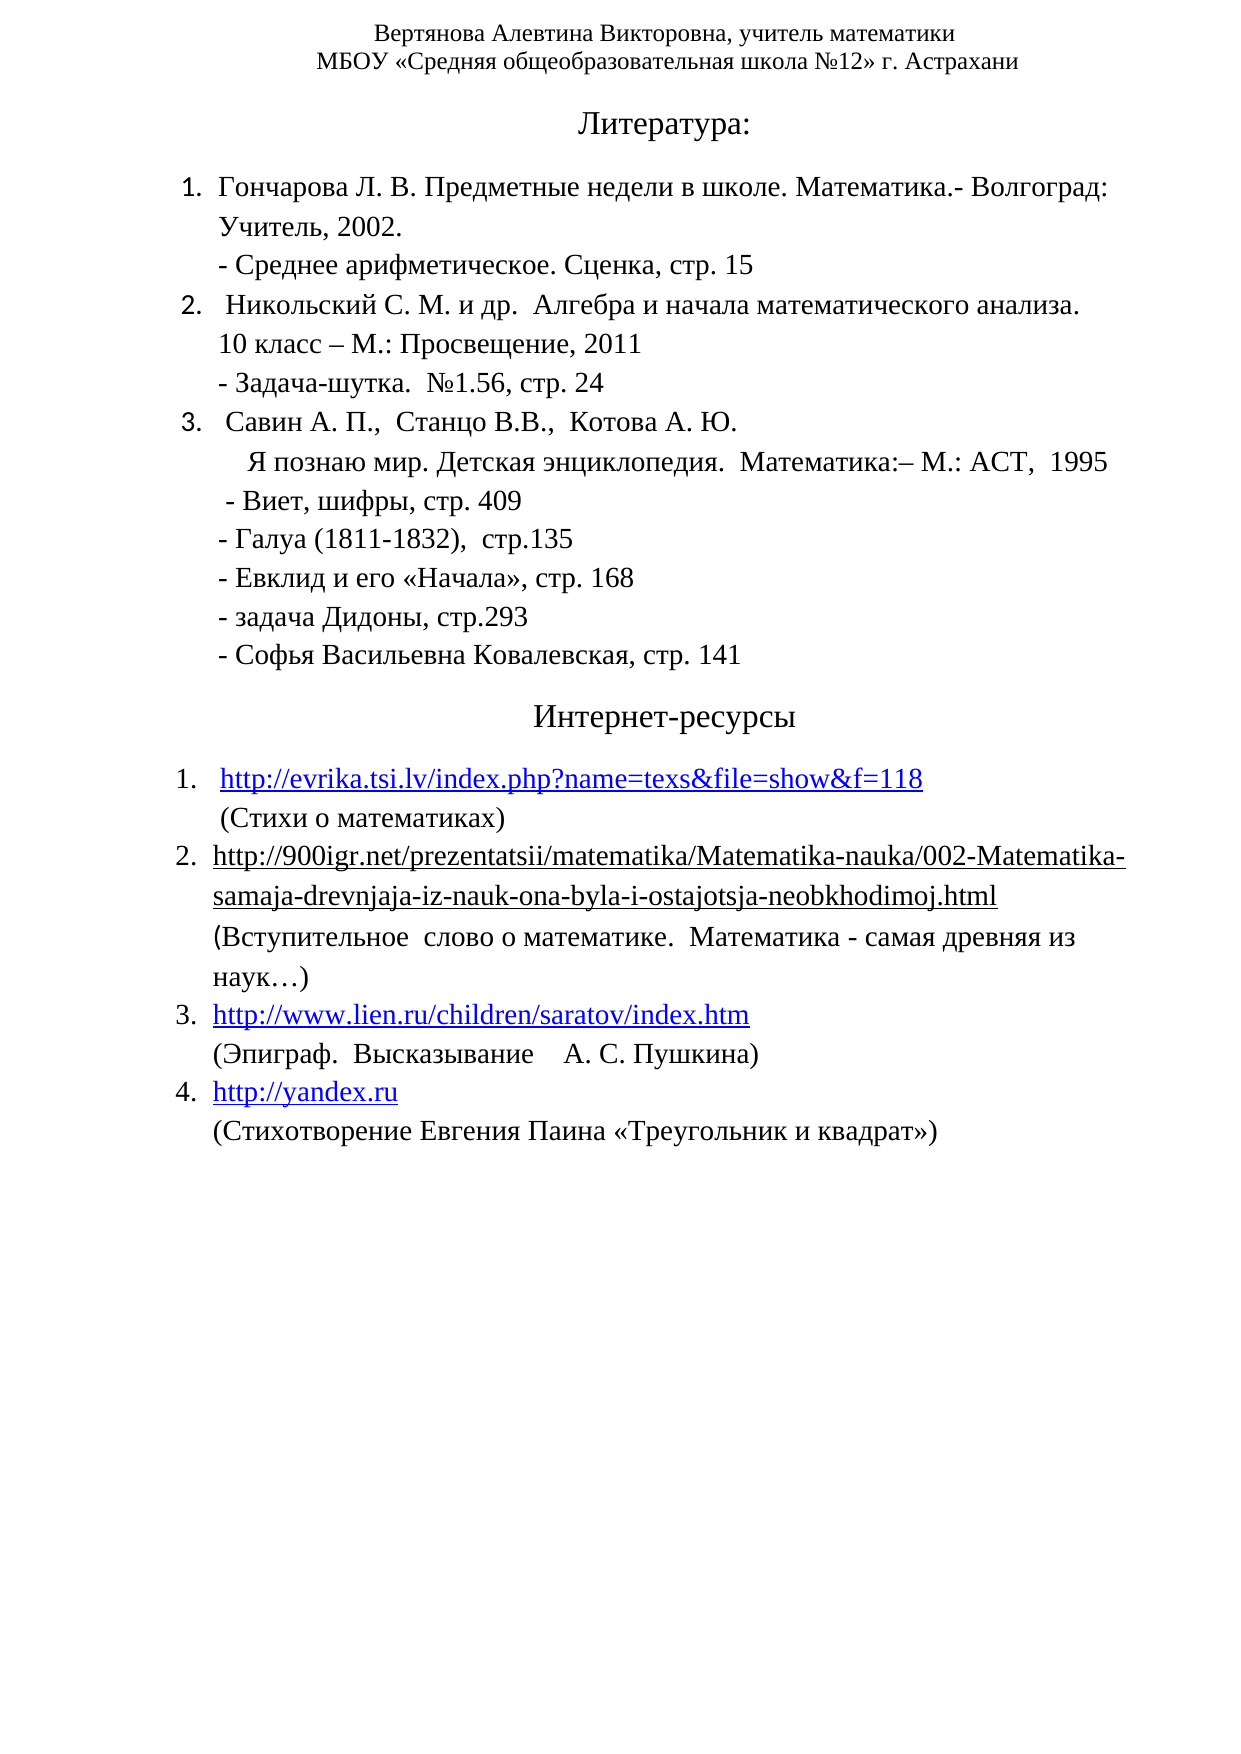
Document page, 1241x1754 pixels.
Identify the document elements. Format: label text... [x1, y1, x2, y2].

text Интернет-ресурсы [177, 697, 1152, 735]
list http://900igr.net/prezentatsii/matematika/Matematika-nauka/002-Matematika-samaja-drevnjaja-iz-nauk-ona-byla-i-ostajotsja-neobkhodimoj.html [175, 838, 1152, 913]
list (Вступительное слово о математике. Математика - самая древняя из наук…) [213, 918, 1152, 992]
list - Среднее арифметическое. Сценка, стр. 15 [218, 247, 1152, 281]
list (Стихотворение Евгения Паина «Треугольник и квадрат») [213, 1113, 1152, 1147]
list - Галуа (1811-1832), стр.135 [218, 522, 1152, 555]
list (Стихи о математиках) [213, 800, 1152, 833]
list http://www.lien.ru/children/saratov/index.htm (Эпиграф. Высказывание А. С. Пушкина) [175, 997, 1152, 1069]
list - Виет, шифры, стр. 409 [218, 483, 1152, 517]
list Гончарова Л. В. Предметные недели в школе. Математика.- Волгоград: Учитель, 2002. [180, 168, 1152, 242]
list Я познаю мир. Детская энциклопедия. Математика:– М.: АСТ, 1995 [218, 444, 1152, 478]
list http://evrika.tsi.lv/index.php?name=texs&file=show&f=118 [175, 761, 1152, 795]
text Литература: [177, 103, 1152, 142]
list - Евклид и его «Начала», стр. 168 [218, 560, 1152, 594]
list - задача Дидоны, стр.293 - Софья Васильевна Ковалевская, стр. 141 [218, 599, 1152, 671]
list Никольский С. М. и др. Алгебра и начала математического анализа. 10 класс – М.: Просвещение, 2011 [180, 286, 1152, 360]
list - Задача-шутка. №1.56, стр. 24 [218, 365, 1152, 398]
list http://yandex.ru [175, 1074, 1152, 1108]
list Савин А. П., Станцо В.В., Котова А. Ю. [180, 403, 1152, 439]
